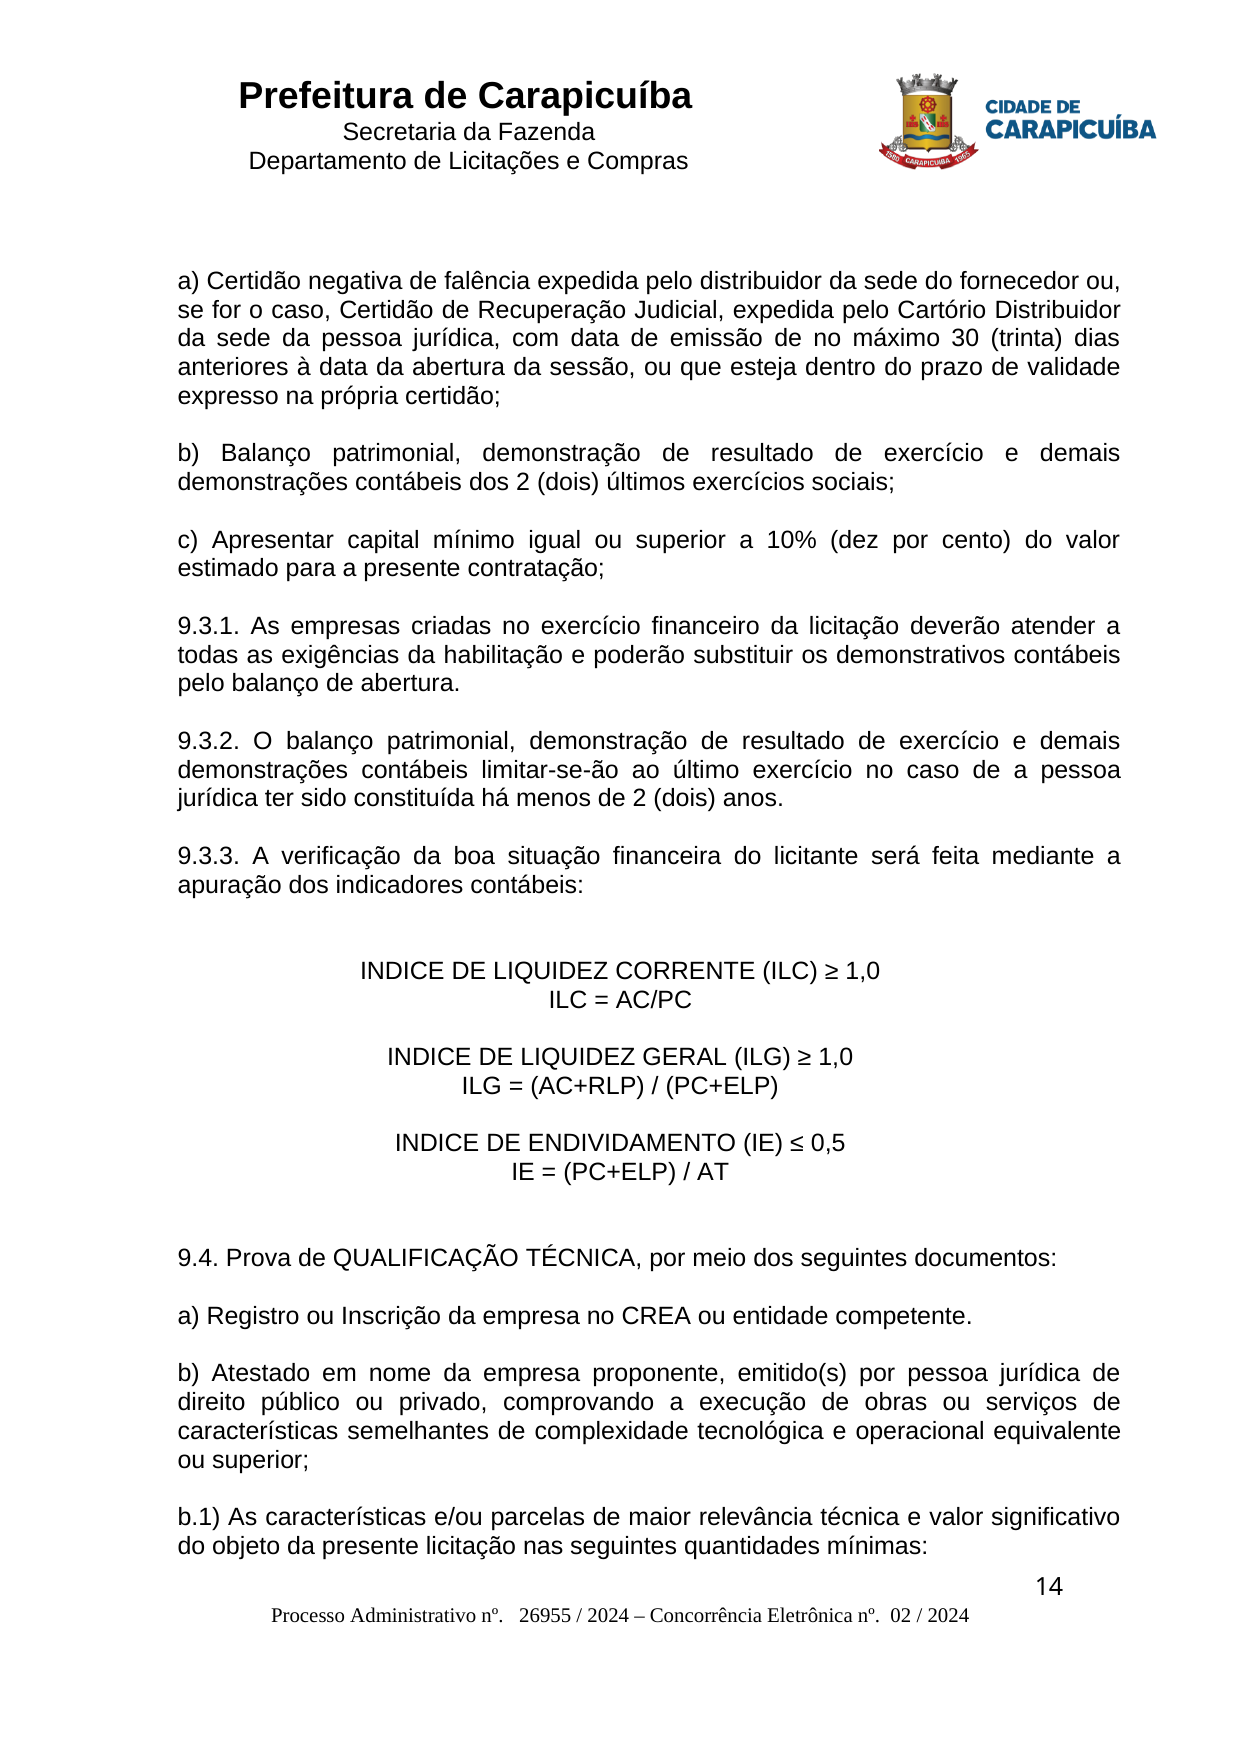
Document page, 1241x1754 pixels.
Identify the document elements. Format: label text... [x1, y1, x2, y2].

text 9.3.1. As empresas criadas no exercício financeiro da licitação deverão atender a todas as exigências da habilitação e poderão substituir os demonstrativos contábeis pelo balanço de abertura. [177, 611, 1122, 697]
text 9.4. Prova de QUALIFICAÇÃO TÉCNICA, por meio dos seguintes documentos: [177, 1243, 1122, 1272]
text a) Certidão negativa de falência expedida pelo distribuidor da sede do fornecedor ou, se for o caso, Certidão de Recuperação Judicial, expedida pelo Cartório Distribuidor da sede da pessoa jurídica, com data de emissão de no máximo 30 (trinta) dias anteriores à data da abertura da sessão, ou que esteja dentro do prazo de validade expresso na própria certidão; [177, 266, 1122, 410]
text 9.3.3. A verificação da boa situação financeira do licitante será feita mediante a apuração dos indicadores contábeis: [177, 841, 1122, 898]
text b) Balanço patrimonial, demonstração de resultado de exercício e demais demonstrações contábeis dos 2 (dois) últimos exercícios sociais; [177, 438, 1122, 496]
text INDICE DE ENDIVIDAMENTO (IE) ≤ 0,5 [177, 1128, 1063, 1157]
text INDICE DE LIQUIDEZ CORRENTE (ILC) ≥ 1,0 [177, 956, 1063, 985]
text ILG = (AC+RLP) / (PC+ELP) [177, 1071, 1063, 1100]
text a) Registro ou Inscrição da empresa no CREA ou entidade competente. [177, 1301, 1122, 1330]
text c) Apresentar capital mínimo igual ou superior a 10% (dez por cento) do valor estimado para a presente contratação; [177, 525, 1122, 582]
text b) Atestado em nome da empresa proponente, emitido(s) por pessoa jurídica de direito público ou privado, comprovando a execução de obras ou serviços de características semelhantes de complexidade tecnológica e operacional equivalente ou superior; [177, 1358, 1122, 1473]
text ILC = AC/PC [177, 985, 1063, 1013]
text 9.3.2. O balanço patrimonial, demonstração de resultado de exercício e demais demonstrações contábeis limitar-se-ão ao último exercício no caso de a pessoa jurídica ter sido constituída há menos de 2 (dois) anos. [177, 726, 1122, 812]
picture [877, 65, 1159, 172]
text INDICE DE LIQUIDEZ GERAL (ILG) ≥ 1,0 [177, 1042, 1063, 1071]
text IE = (PC+ELP) / AT [177, 1157, 1063, 1186]
text b.1) As características e/ou parcelas de maior relevância técnica e valor significativo do objeto da presente licitação nas seguintes quantidades mínimas: [177, 1502, 1122, 1560]
